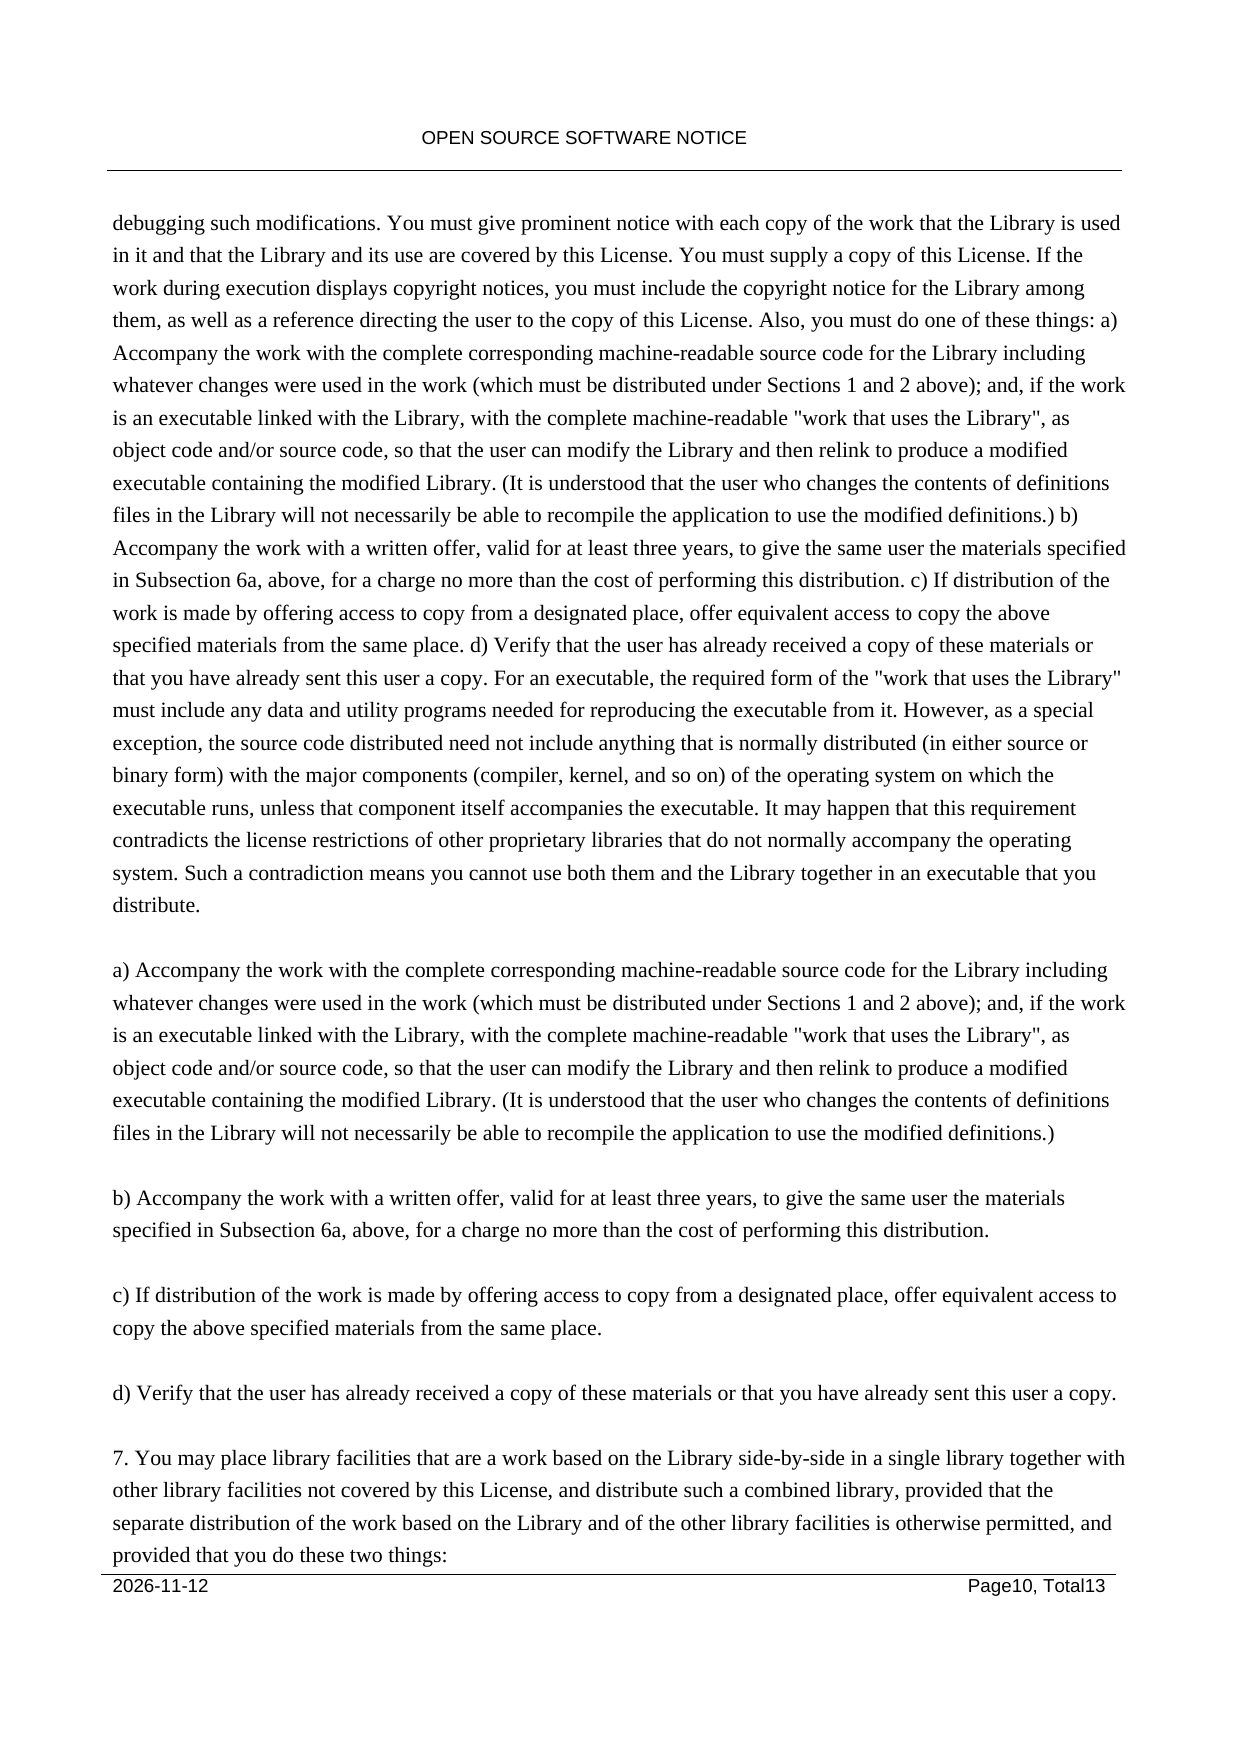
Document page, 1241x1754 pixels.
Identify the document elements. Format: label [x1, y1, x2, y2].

text [112, 206, 1128, 1571]
